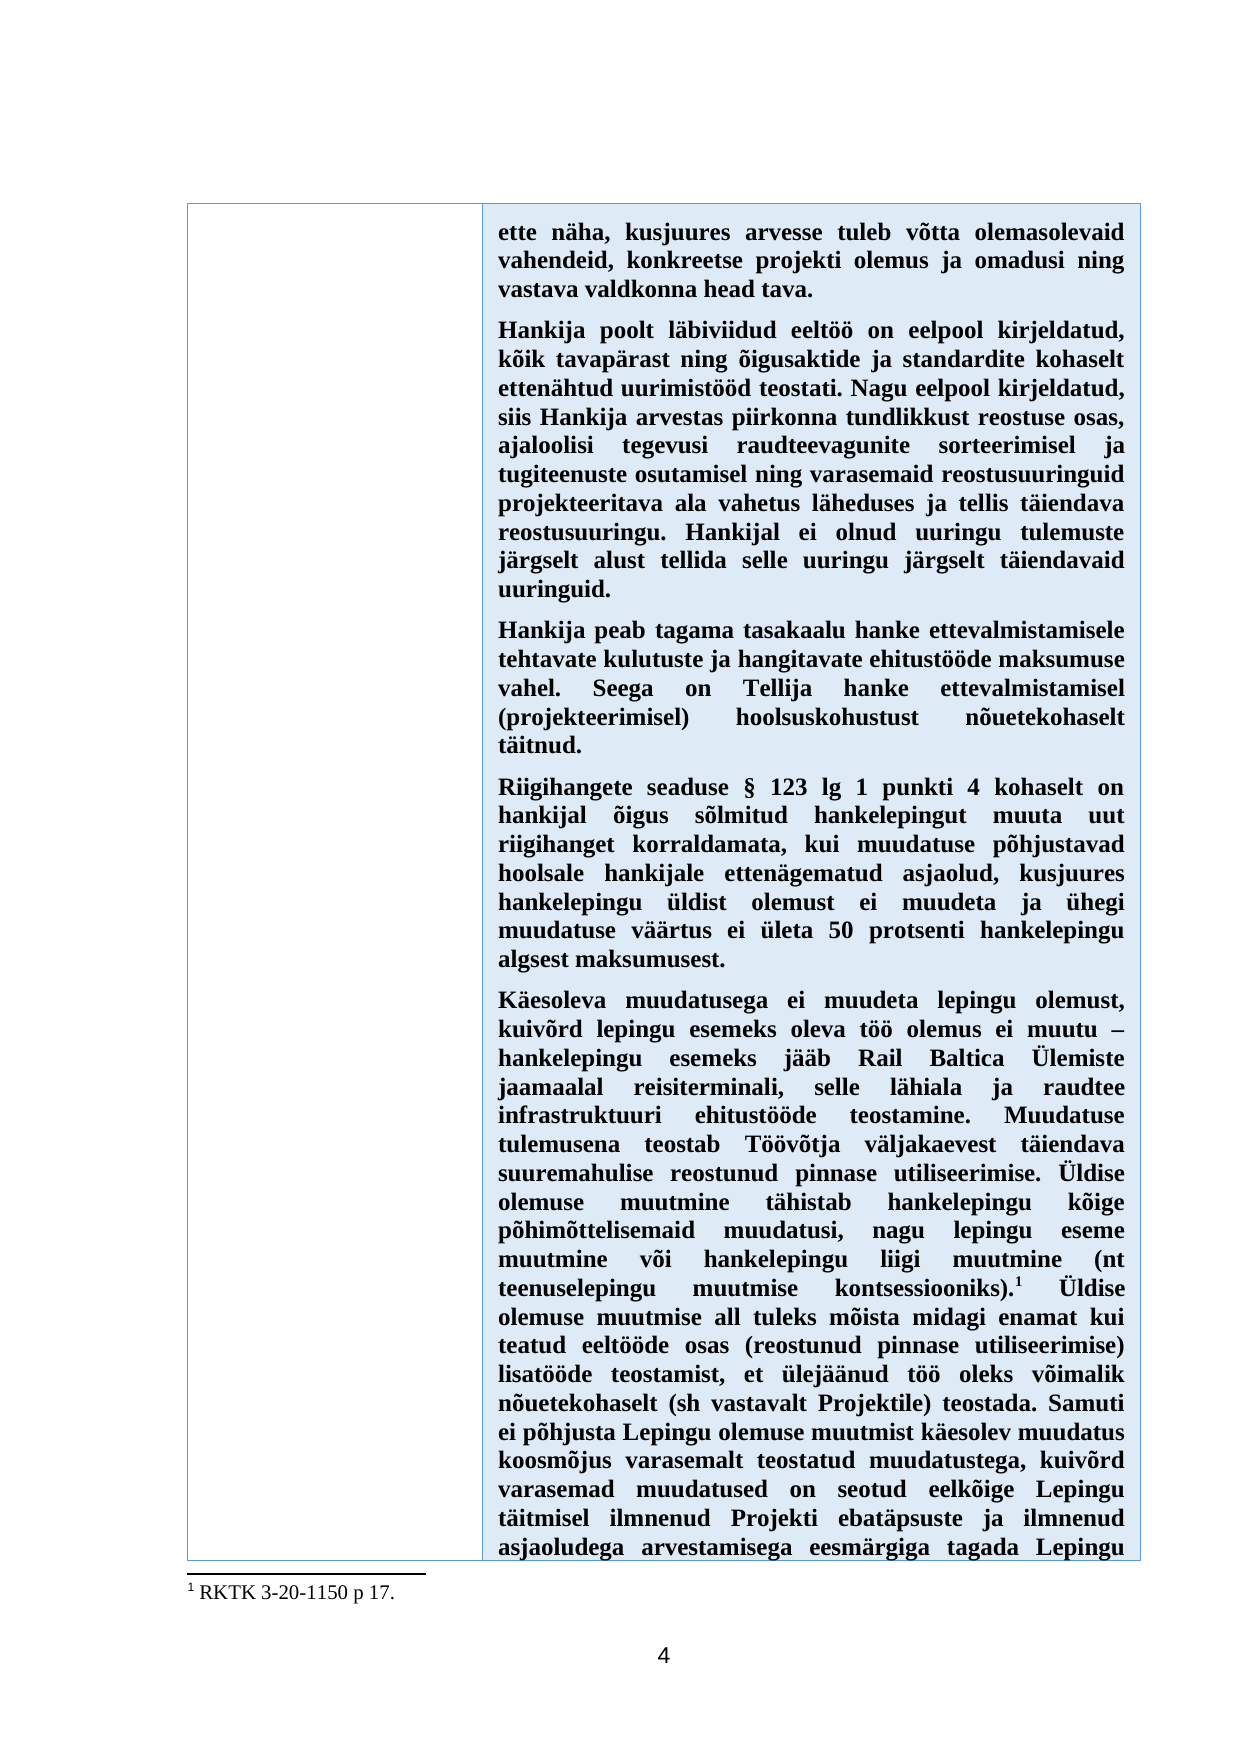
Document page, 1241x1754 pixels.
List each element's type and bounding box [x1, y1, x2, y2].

table_cell [188, 204, 482, 1560]
table_cell [483, 204, 1140, 1560]
